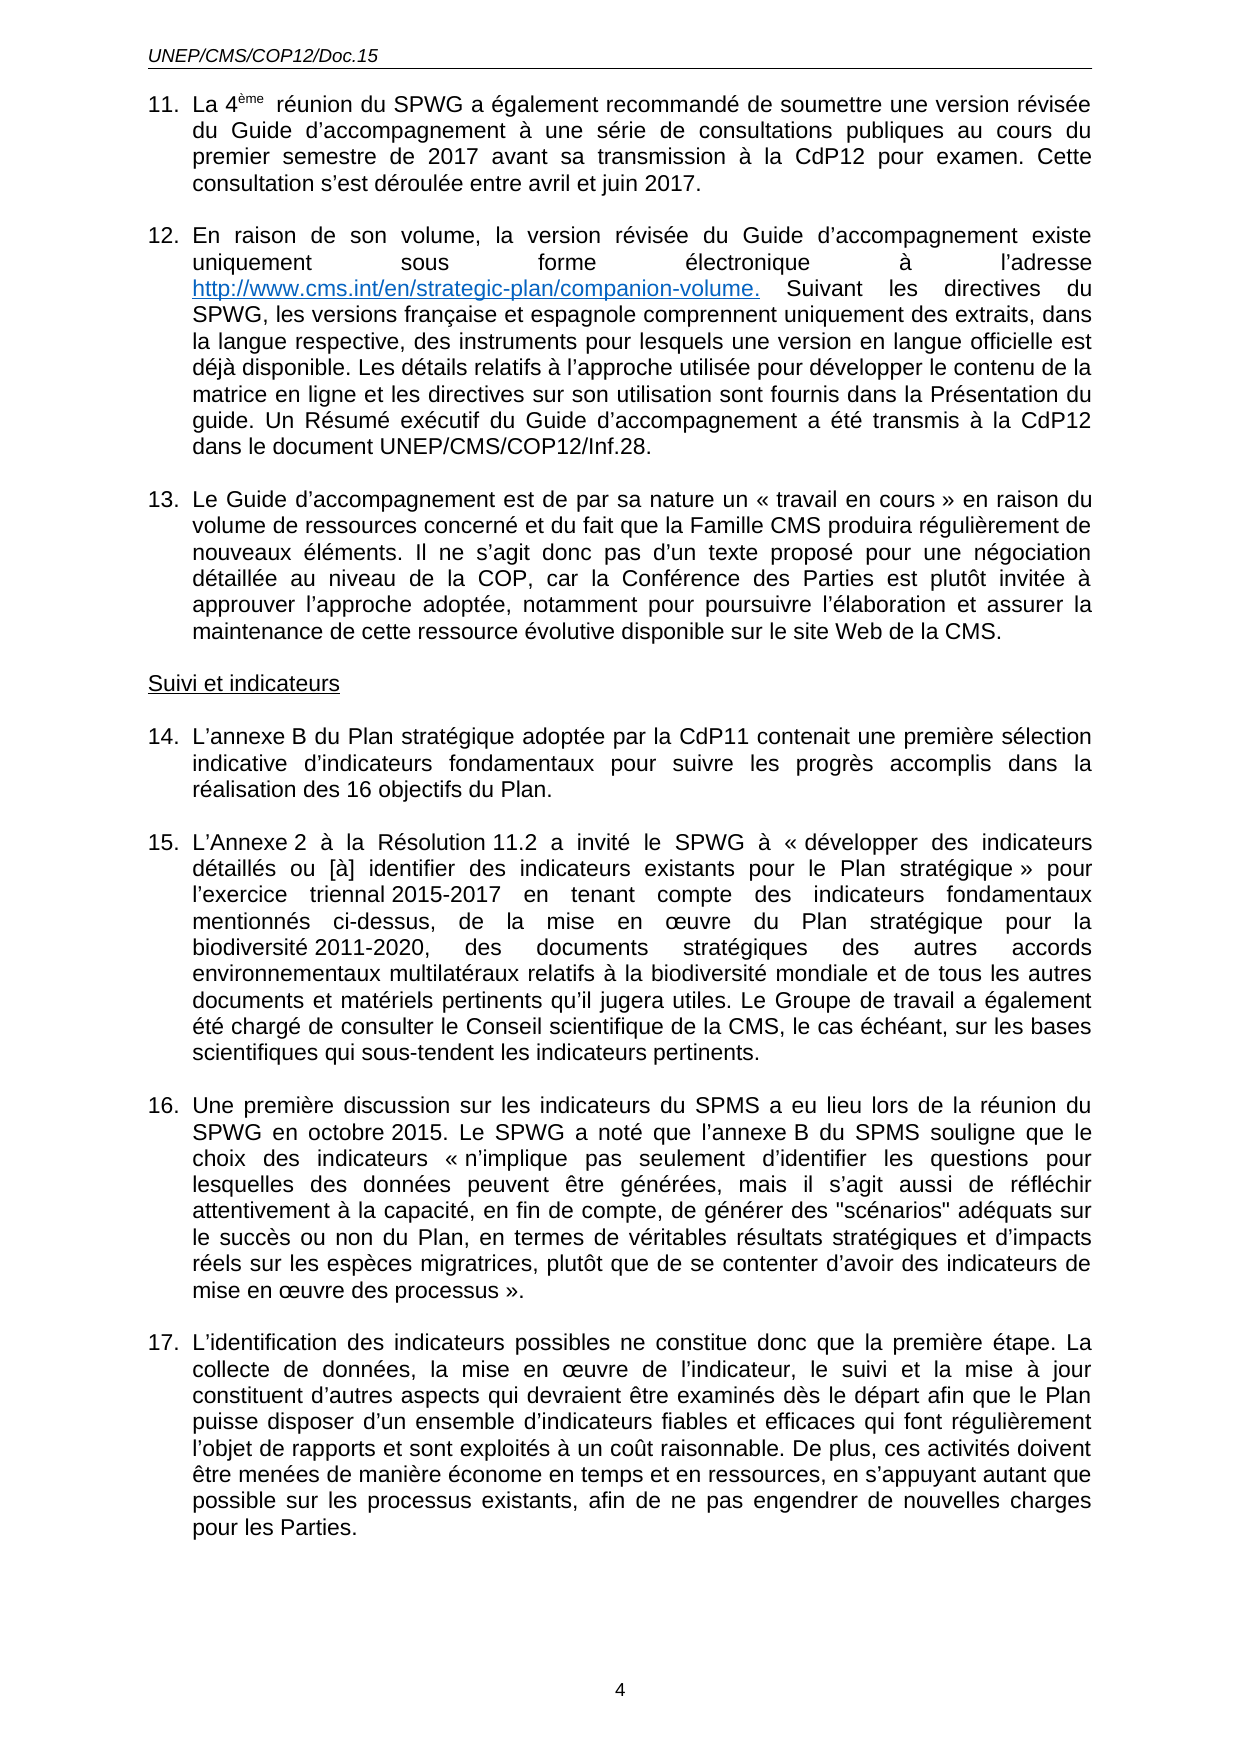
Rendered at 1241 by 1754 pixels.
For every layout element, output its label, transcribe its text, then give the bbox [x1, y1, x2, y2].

text 14. L’annexe B du Plan stratégique adoptée par la CdP11 contenait une première sélection indicative d’indicateurs fondamentaux pour suivre les progrès accomplis dans la réalisation des 16 objectifs du Plan. [148, 723, 1092, 802]
text 11. La 4ème réunion du SPWG a également recommandé de soumettre une version révisée du Guide d’accompagnement à une série de consultations publiques au cours du premier semestre de 2017 avant sa transmission à la CdP12 pour examen. Cette consultation s’est déroulée entre avril et juin 2017. [148, 91, 1092, 196]
text 17. L’identification des indicateurs possibles ne constitue donc que la première étape. La collecte de données, la mise en œuvre de l’indicateur, le suivi et la mise à jour constituent d’autres aspects qui devraient être examinés dès le départ afin que le Plan puisse disposer d’un ensemble d’indicateurs fiables et efficaces qui font régulièrement l’objet de rapports et sont exploités à un coût raisonnable. De plus, ces activités doivent être menées de manière économe en temps et en ressources, en s’appuyant autant que possible sur les processus existants, afin de ne pas engendrer de nouvelles charges pour les Parties. [148, 1329, 1092, 1540]
text 15. L’Annexe 2 à la Résolution 11.2 a invité le SPWG à « développer des indicateurs détaillés ou [à] identifier des indicateurs existants pour le Plan stratégique » pour l’exercice triennal 2015-2017 en tenant compte des indicateurs fondamentaux mentionnés ci-dessus, de la mise en œuvre du Plan stratégique pour la biodiversité 2011-2020, des documents stratégiques des autres accords environnementaux multilatéraux relatifs à la biodiversité mondiale et de tous les autres documents et matériels pertinents qu’il jugera utiles. Le Groupe de travail a également été chargé de consulter le Conseil scientifique de la CMS, le cas échéant, sur les bases scientifiques qui sous-tendent les indicateurs pertinents. [148, 828, 1092, 1066]
text 16. Une première discussion sur les indicateurs du SPMS a eu lieu lors de la réunion du SPWG en octobre 2015. Le SPWG a noté que l’annexe B du SPMS souligne que le choix des indicateurs « n’implique pas seulement d’identifier les questions pour lesquelles des données peuvent être générées, mais il s’agit aussi de réfléchir attentivement à la capacité, en fin de compte, de générer des "scénarios" adéquats sur le succès ou non du Plan, en termes de véritables résultats stratégiques et d’impacts réels sur les espèces migratrices, plutôt que de se contenter d’avoir des indicateurs de mise en œuvre des processus ». [148, 1092, 1092, 1303]
text Suivi et indicateurs [148, 670, 1092, 697]
text 13. Le Guide d’accompagnement est de par sa nature un « travail en cours » en raison du volume de ressources concerné et du fait que la Famille CMS produira régulièrement de nouveaux éléments. Il ne s’agit donc pas d’un texte proposé pour une négociation détaillée au niveau de la COP, car la Conférence des Parties est plutôt invitée à approuver l’approche adoptée, notamment pour poursuivre l’élaboration et assurer la maintenance de cette ressource évolutive disponible sur le site Web de la CMS. [148, 486, 1092, 644]
text 12. En raison de son volume, la version révisée du Guide d’accompagnement existe uniquement sous forme électronique à l’adresse http://www.cms.int/en/strategic-plan/companion-volume. Suivant les directives du SPWG, les versions française et espagnole comprennent uniquement des extraits, dans la langue respective, des instruments pour lesquels une version en langue officielle est déjà disponible. Les détails relatifs à l’approche utilisée pour développer le contenu de la matrice en ligne et les directives sur son utilisation sont fournis dans la Présentation du guide. Un Résumé exécutif du Guide d’accompagnement a été transmis à la CdP12 dans le document UNEP/CMS/COP12/Inf.28. [148, 222, 1092, 459]
